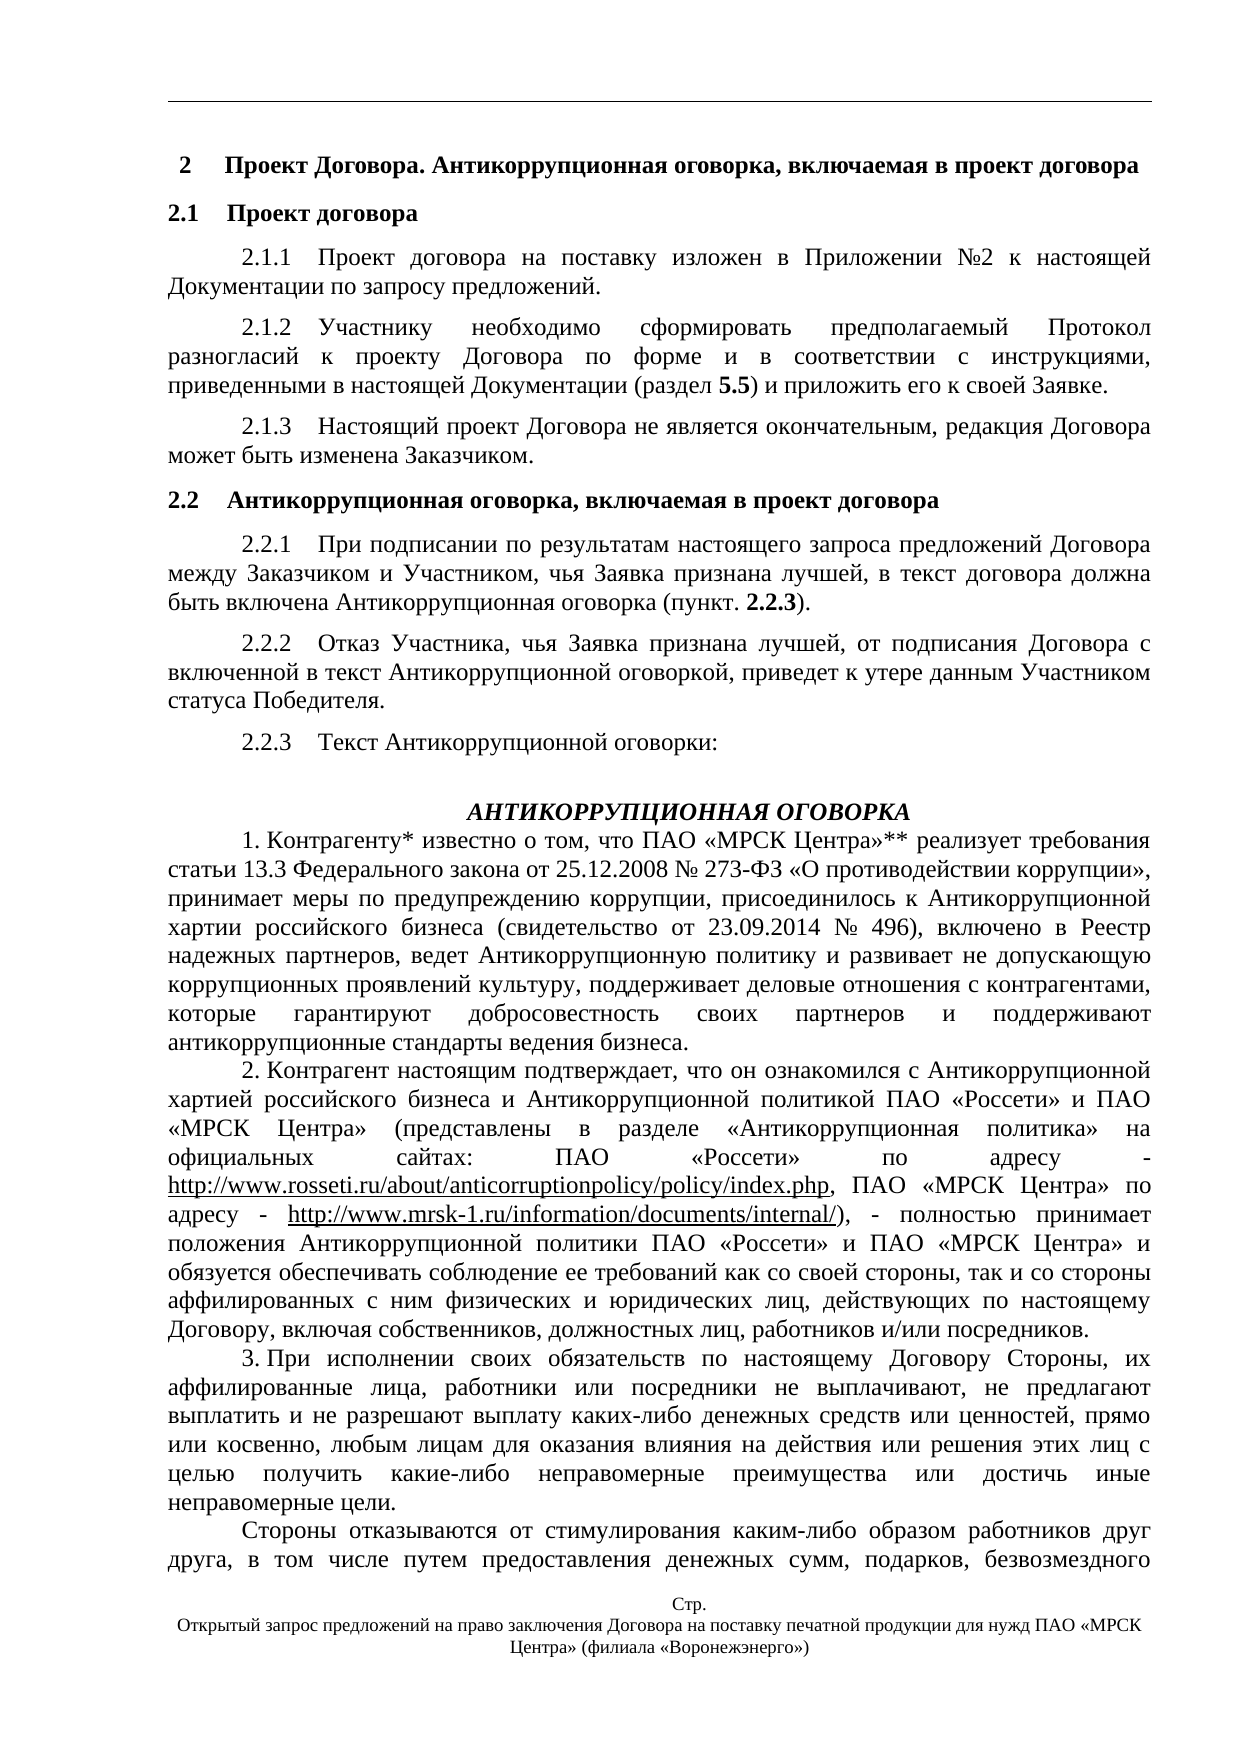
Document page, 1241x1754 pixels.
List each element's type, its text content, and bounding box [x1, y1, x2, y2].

text 3. При исполнении своих обязательств по настоящему Договору Стороны, их аффилированные лица, работники или посредники не выплачивают, не предлагают выплатить и не разрешают выплату каких-либо денежных средств или ценностей, прямо или косвенно, любым лицам для оказания влияния на действия или решения этих лиц с целью получить какие-либо неправомерные преимущества или достичь иные неправомерные цели. [168, 1343, 1152, 1516]
text 2. Контрагент настоящим подтверждает, что он ознакомился с Антикоррупционной хартией российского бизнеса и Антикоррупционной политикой ПАО «Россети» и ПАО «МРСК Центра» (представлены в разделе «Антикоррупционная политика» на официальных сайтах: ПАО «Россети» по адресу - http://www.rosseti.ru/about/anticorruptionpolicy/policy/index.php, ПАО «МРСК Центра» по адресу - http://www.mrsk-1.ru/information/documents/internal/), - полностью принимает положения Антикоррупционной политики ПАО «Россети» и ПАО «МРСК Центра» и обязуется обеспечивать соблюдение ее требований как со своей стороны, так и со стороны аффилированных с ним физических и юридических лиц, действующих по настоящему Договору, включая собственников, должностных лиц, работников и/или посредников. [168, 1056, 1152, 1343]
subtitle Настоящий проект Договора не является окончательным, редакция Договора может быть изменена Заказчиком. [168, 411, 1152, 468]
subtitle При подписании по результатам настоящего запроса предложений Договора между Заказчиком и Участником, чья Заявка признана лучшей, в текст договора должна быть включена Антикоррупционная оговорка (пункт. 2.2.3). [168, 529, 1152, 616]
subtitle Отказ Участника, чья Заявка признана лучшей, от подписания Договора с включенной в текст Антикоррупционной оговоркой, приведет к утере данным Участником статуса Победителя. [168, 628, 1152, 714]
text 1. Контрагенту* известно о том, что ПАО «МРСК Центра»** реализует требования статьи 13.3 Федерального закона от 25.12.2008 № 273-ФЗ «О противодействии коррупции», принимает меры по предупреждению коррупции, присоединилось к Антикоррупционной хартии российского бизнеса (свидетельство от 23.09.2014 № 496), включено в Реестр надежных партнеров, ведет Антикоррупционную политику и развивает не допускающую коррупционных проявлений культуру, поддерживает деловые отношения с контрагентами, которые гарантируют добросовестность своих партнеров и поддерживают антикоррупционные стандарты ведения бизнеса. [168, 826, 1152, 1056]
subtitle Проект договора [168, 198, 1152, 227]
subtitle Участнику необходимо сформировать предполагаемый Протокол разногласий к проекту Договора по форме и в соответствии с инструкциями, приведенными в настоящей Документации (раздел 5.5) и приложить его к своей Заявке. [168, 312, 1152, 398]
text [168, 1516, 1152, 1573]
subtitle Текст Антикоррупционной оговорки: [168, 727, 1152, 756]
text АНТИКОРРУПЦИОННАЯ ОГОВОРКА [168, 797, 1152, 826]
subtitle Проект Договора. Антикоррупционная оговорка, включаемая в проект договора [166, 150, 1152, 179]
subtitle Антикоррупционная оговорка, включаемая в проект договора [168, 485, 1152, 514]
subtitle Проект договора на поставку изложен в Приложении №2 к настоящей Документации по запросу предложений. [168, 242, 1152, 300]
